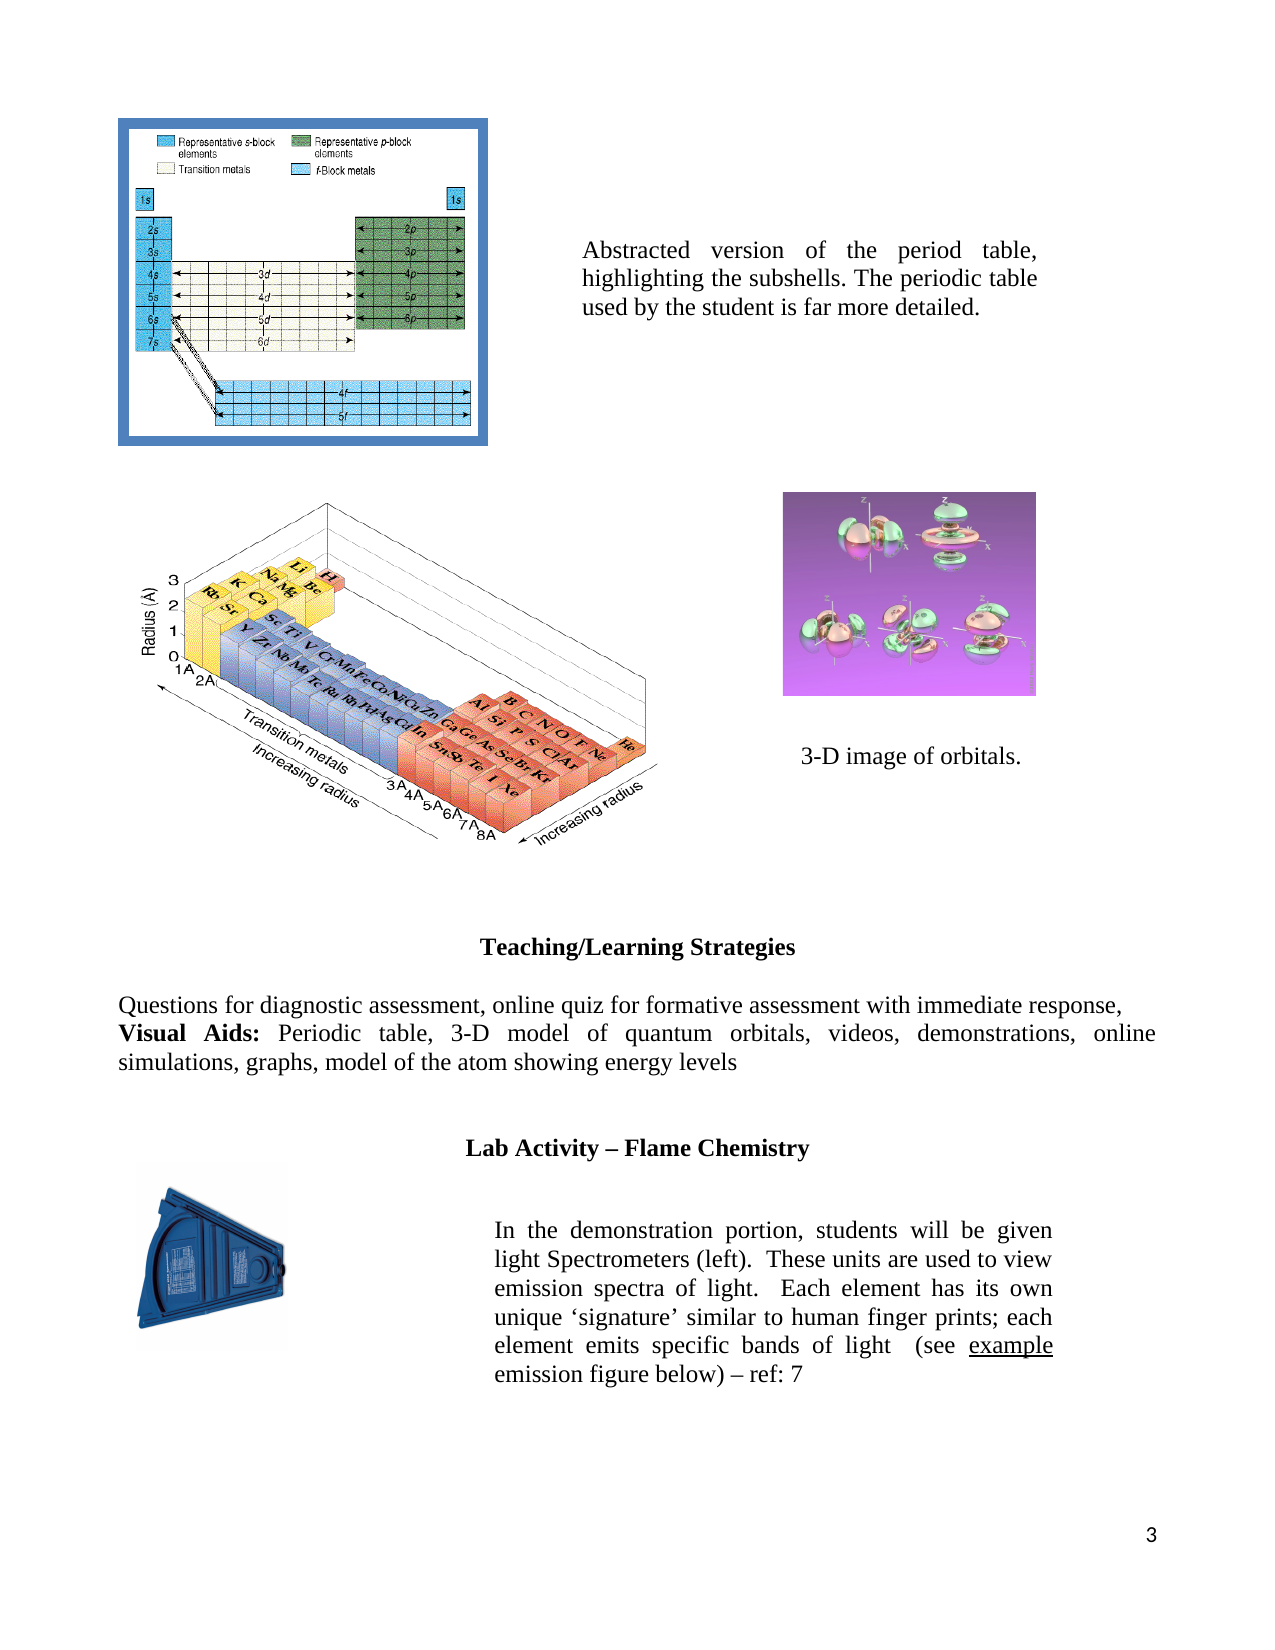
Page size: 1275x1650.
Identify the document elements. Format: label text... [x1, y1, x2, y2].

picture [137, 1163, 288, 1351]
picture [129, 129, 478, 436]
text Teaching/Learning Strategies [118, 932, 1157, 961]
text Visual Aids: Periodic table, 3-D model of quantum orbitals, videos, demonstrations, online simulations, graphs, model of the atom showing energy levels [118, 1018, 1157, 1076]
text Questions for diagnostic assessment, online quiz for formative assessment with immediate response, [118, 990, 1157, 1018]
picture [782, 492, 1036, 696]
picture [118, 503, 674, 846]
text Lab Activity – Flame Chemistry [118, 1133, 1157, 1162]
